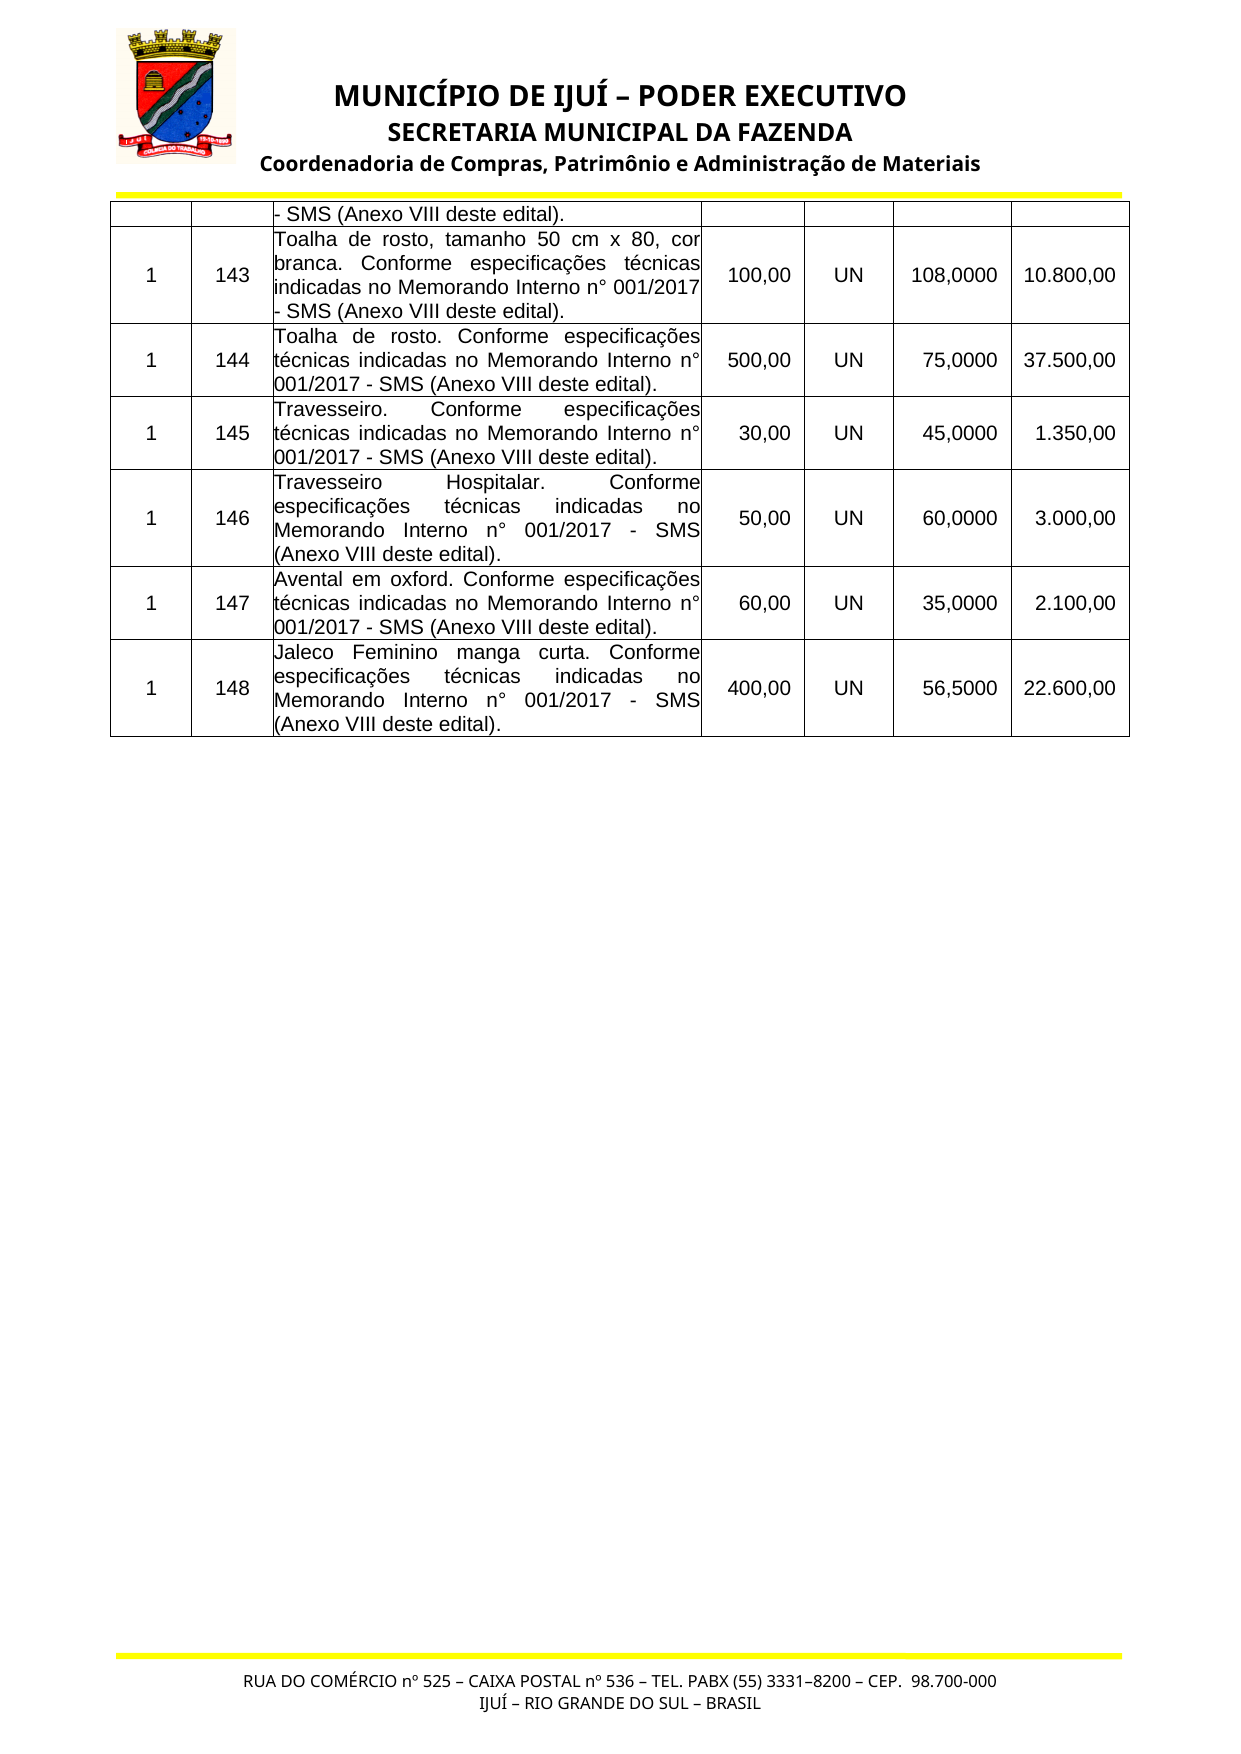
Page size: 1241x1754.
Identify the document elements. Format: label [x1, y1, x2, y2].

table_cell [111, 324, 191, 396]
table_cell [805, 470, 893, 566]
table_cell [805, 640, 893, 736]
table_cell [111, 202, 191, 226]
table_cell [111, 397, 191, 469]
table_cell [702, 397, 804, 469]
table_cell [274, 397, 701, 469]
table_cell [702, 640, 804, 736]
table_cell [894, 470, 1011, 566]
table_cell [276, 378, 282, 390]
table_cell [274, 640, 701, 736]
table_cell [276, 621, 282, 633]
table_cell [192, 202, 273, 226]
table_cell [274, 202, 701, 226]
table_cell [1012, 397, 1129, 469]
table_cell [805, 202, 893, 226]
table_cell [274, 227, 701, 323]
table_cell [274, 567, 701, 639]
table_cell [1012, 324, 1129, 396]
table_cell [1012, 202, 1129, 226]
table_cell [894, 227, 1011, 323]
picture [116, 28, 237, 164]
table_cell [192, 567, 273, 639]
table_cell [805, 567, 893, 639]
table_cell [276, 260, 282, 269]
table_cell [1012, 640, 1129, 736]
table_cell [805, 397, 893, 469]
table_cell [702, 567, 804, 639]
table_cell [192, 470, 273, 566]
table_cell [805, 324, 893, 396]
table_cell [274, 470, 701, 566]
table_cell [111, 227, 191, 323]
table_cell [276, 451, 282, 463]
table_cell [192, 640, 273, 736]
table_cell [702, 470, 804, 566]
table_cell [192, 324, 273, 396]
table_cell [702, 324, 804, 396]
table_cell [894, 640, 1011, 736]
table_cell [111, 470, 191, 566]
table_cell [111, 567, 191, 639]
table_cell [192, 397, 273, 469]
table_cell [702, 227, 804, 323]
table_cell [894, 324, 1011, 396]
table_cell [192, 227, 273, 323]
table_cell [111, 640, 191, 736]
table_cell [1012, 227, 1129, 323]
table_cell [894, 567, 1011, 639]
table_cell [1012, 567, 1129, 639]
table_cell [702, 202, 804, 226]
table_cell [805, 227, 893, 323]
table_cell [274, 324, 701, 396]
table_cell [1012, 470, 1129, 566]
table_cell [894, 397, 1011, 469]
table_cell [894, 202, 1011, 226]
